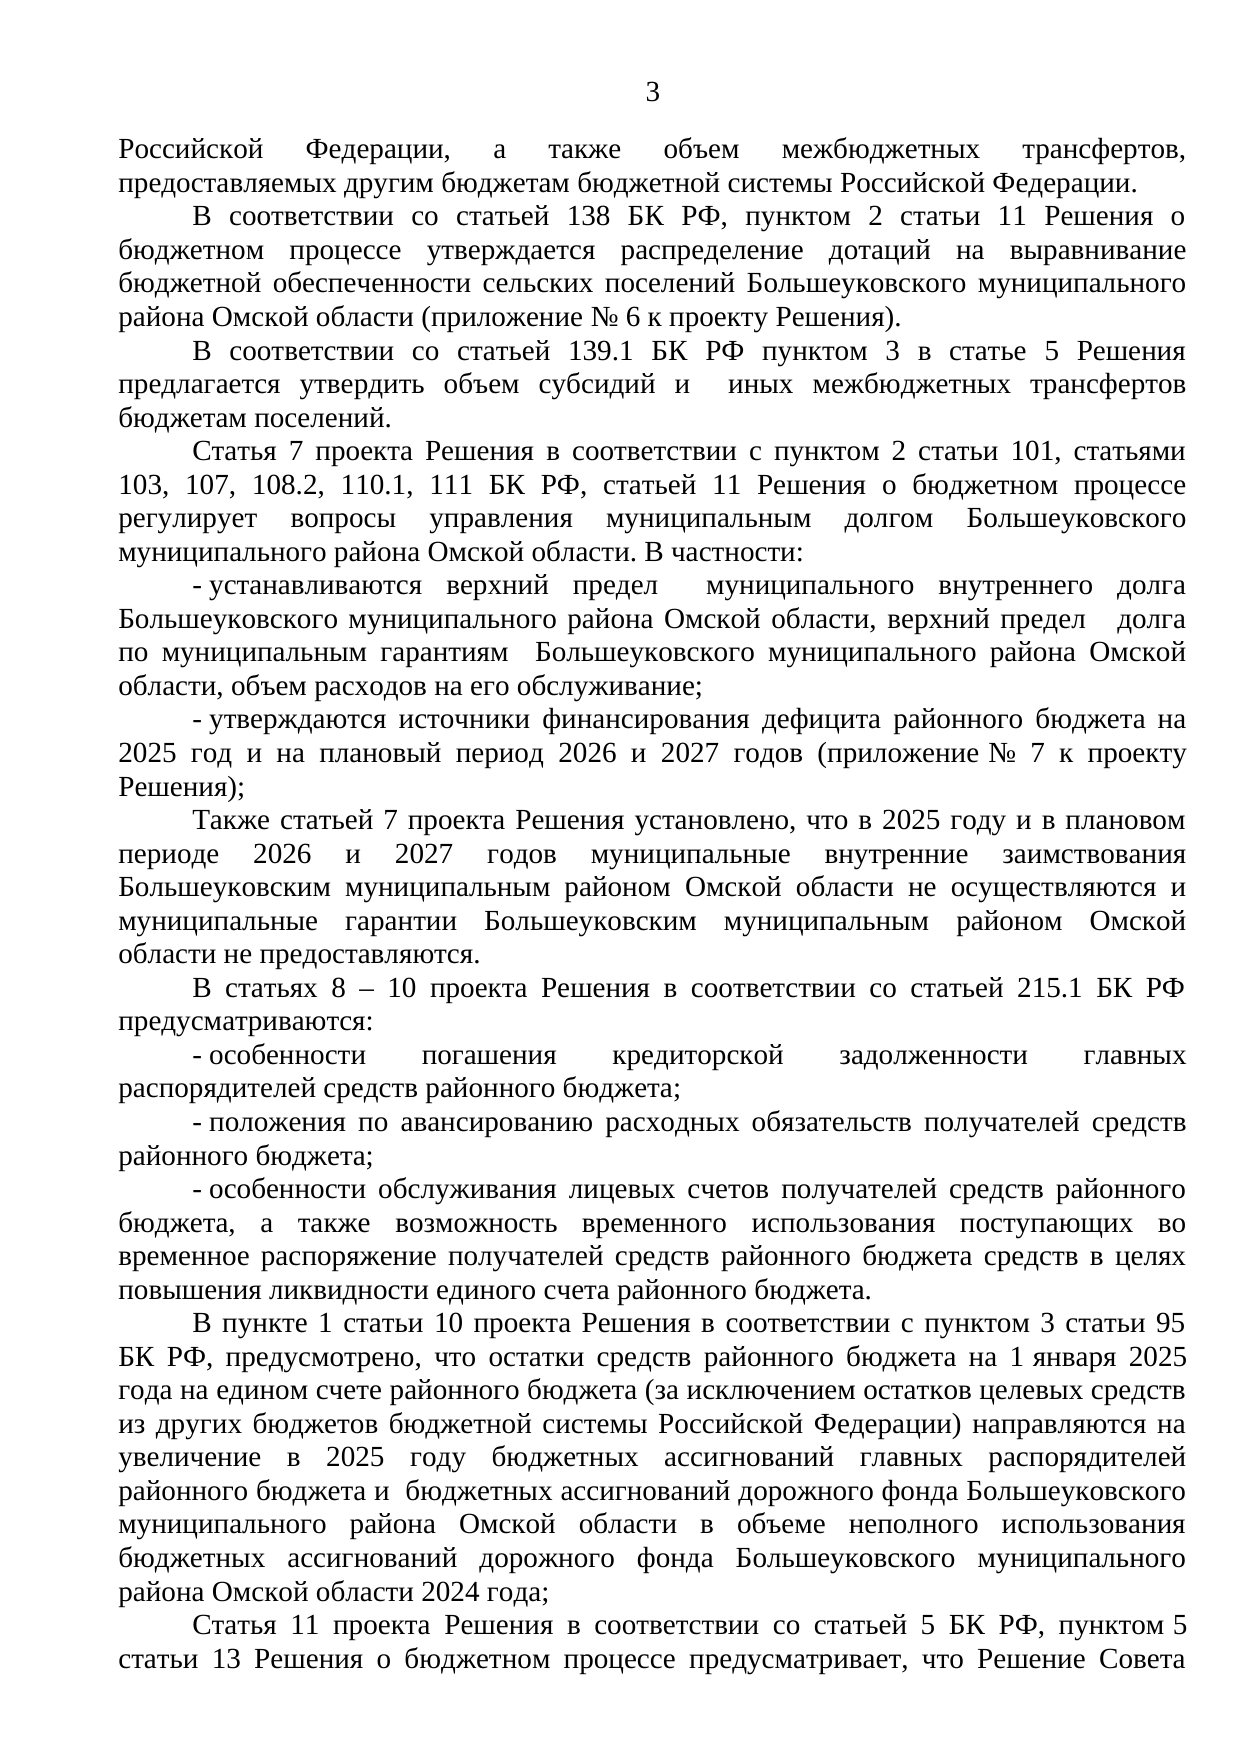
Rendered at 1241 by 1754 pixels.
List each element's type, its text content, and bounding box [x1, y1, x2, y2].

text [118, 1607, 1187, 1674]
text В соответствии со статьей 139.1 БК РФ пунктом 3 в статье 5 Решения предлагается утвердить объем субсидий и иных межбюджетных трансфертов бюджетам поселений. [118, 333, 1187, 433]
text В пункте 1 статьи 10 проекта Решения в соответствии с пунктом 3 статьи 95 БК РФ, предусмотрено, что остатки средств районного бюджета на 1 января 2025 года на едином счете районного бюджета (за исключением остатков целевых средств из других бюджетов бюджетной системы Российской Федерации) направляются на увеличение в 2025 году бюджетных ассигнований главных распорядителей районного бюджета и бюджетных ассигнований дорожного фонда Большеуковского муниципального района Омской области в объеме неполного использования бюджетных ассигнований дорожного фонда Большеуковского муниципального района Омской области 2024 года; [118, 1305, 1187, 1607]
text В соответствии со статьей 138 БК РФ, пунктом 2 статьи 11 Решения о бюджетном процессе утверждается распределение дотаций на выравнивание бюджетной обеспеченности сельских поселений Большеуковского муниципального района Омской области (приложение № 6 к проекту Решения). [118, 198, 1187, 333]
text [118, 131, 1187, 198]
text - особенности обслуживания лицевых счетов получателей средств районного бюджета, а также возможность временного использования поступающих во временное распоряжение получателей средств районного бюджета средств в целях повышения ликвидности единого счета районного бюджета. [118, 1171, 1187, 1305]
text - особенности погашения кредиторской задолженности главных распорядителей средств районного бюджета; [118, 1037, 1187, 1104]
text Статья 7 проекта Решения в соответствии с пунктом 2 статьи 101, статьями 103, 107, 108.2, 110.1, 111 БК РФ, статьей 11 Решения о бюджетном процессе регулирует вопросы управления муниципальным долгом Большеуковского муниципального района Омской области. В частности: [118, 433, 1187, 567]
text - устанавливаются верхний предел муниципального внутреннего долга Большеуковского муниципального района Омской области, верхний предел долга по муниципальным гарантиям Большеуковского муниципального района Омской области, объем расходов на его обслуживание; [118, 567, 1187, 702]
text Также статьей 7 проекта Решения установлено, что в 2025 году и в плановом периоде 2026 и 2027 годов муниципальные внутренние заимствования Большеуковским муниципальным районом Омской области не осуществляются и муниципальные гарантии Большеуковским муниципальным районом Омской области не предоставляются. [118, 802, 1187, 970]
text - положения по авансированию расходных обязательств получателей средств районного бюджета; [118, 1104, 1187, 1171]
text В статьях 8 – 10 проекта Решения в соответствии со статьей 215.1 БК РФ предусматриваются: [118, 970, 1187, 1037]
text - утверждаются источники финансирования дефицита районного бюджета на 2025 год и на плановый период 2026 и 2027 годов (приложение № 7 к проекту Решения); [118, 702, 1187, 802]
